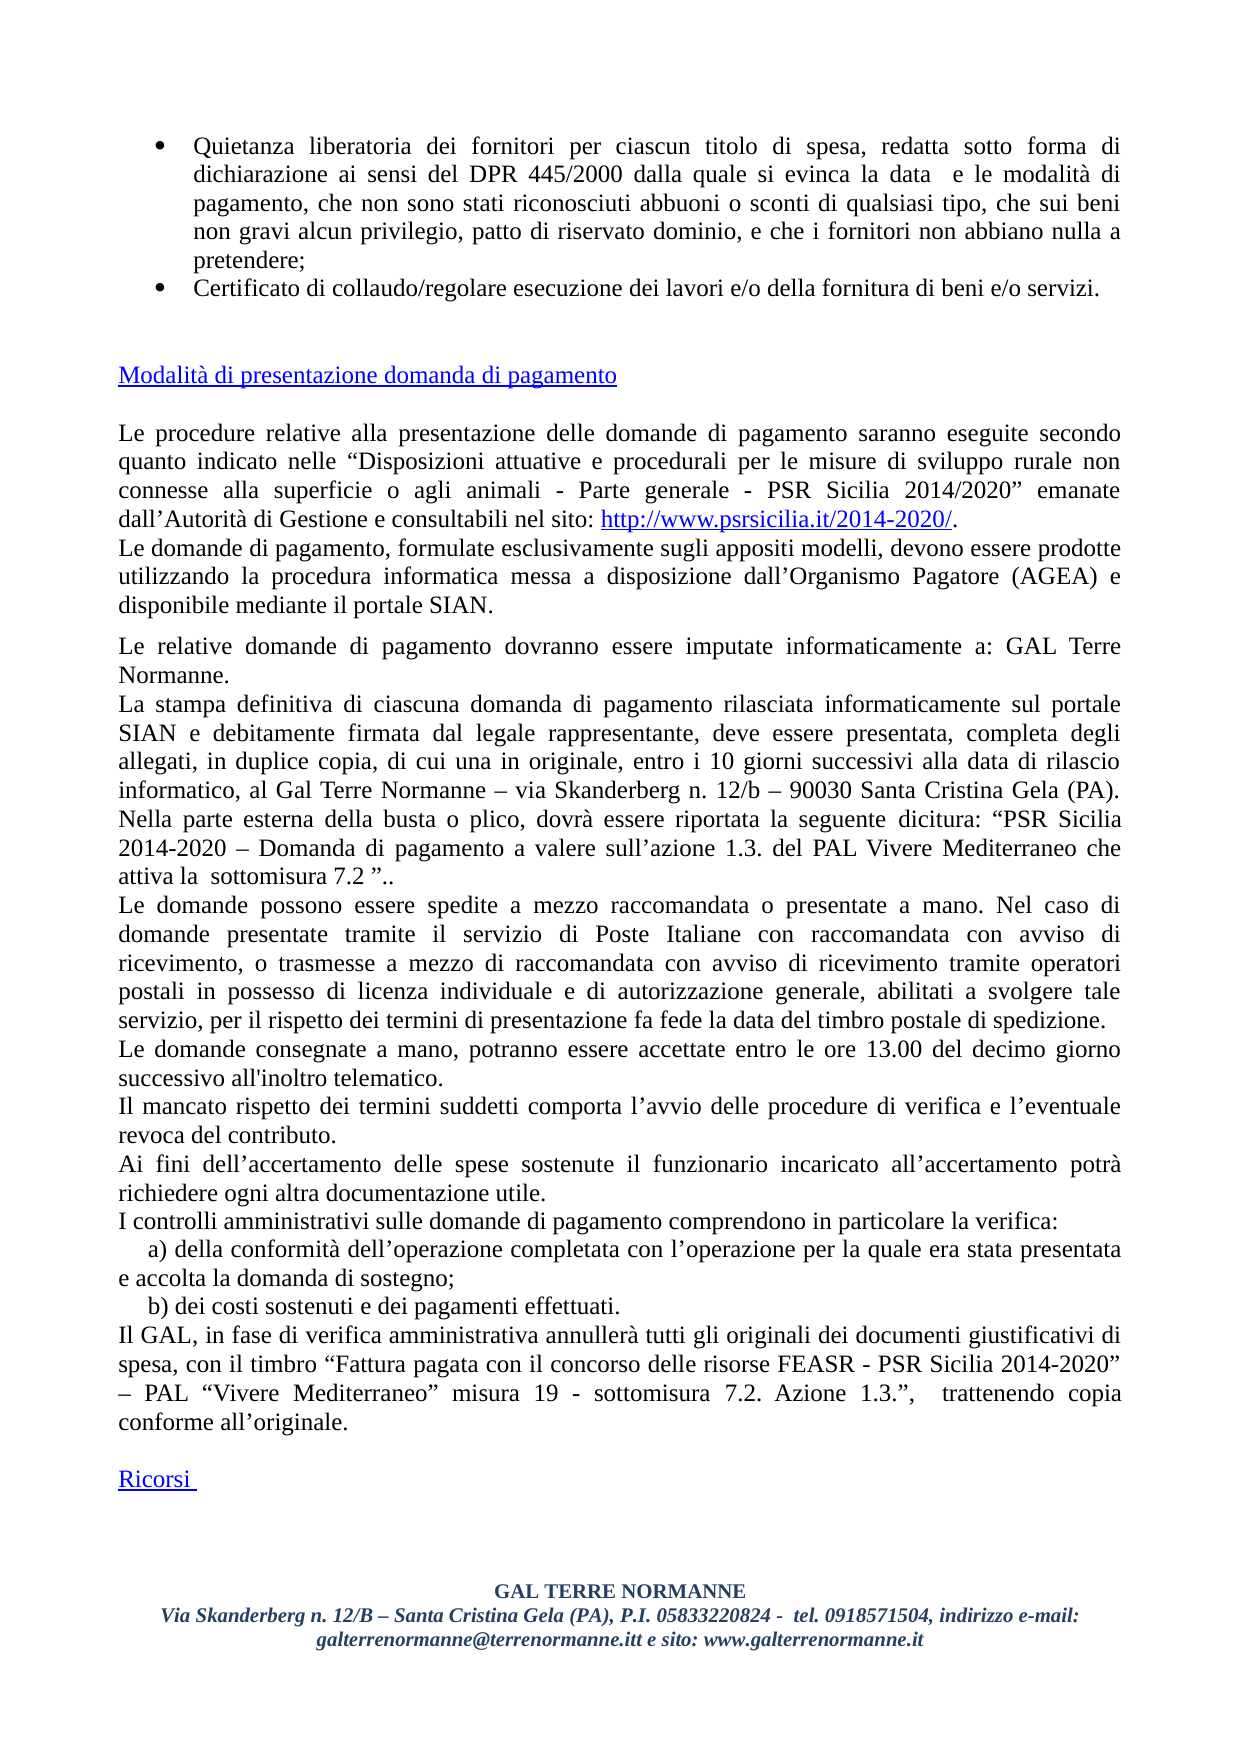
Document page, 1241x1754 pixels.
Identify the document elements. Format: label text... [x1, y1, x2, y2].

text La stampa definitiva di ciascuna domanda di pagamento rilasciata informaticamente sul portale SIAN e debitamente firmata dal legale rappresentante, deve essere presentata, completa degli allegati, in duplice copia, di cui una in originale, entro i 10 giorni successivi alla data di rilascio informatico, al Gal Terre Normanne – via Skanderberg n. 12/b – 90030 Santa Cristina Gela (PA). Nella parte esterna della busta o plico, dovrà essere riportata la seguente dicitura: “PSR Sicilia 2014-2020 – Domanda di pagamento a valere sull’azione 1.3. del PAL Vivere Mediterraneo che attiva la sottomisura 7.2 ”.. [118, 689, 1122, 890]
text Le domande di pagamento, formulate esclusivamente sugli appositi modelli, devono essere prodotte utilizzando la procedura informatica messa a disposizione dall’Organismo Pagatore (AGEA) e disponibile mediante il portale SIAN. [118, 533, 1122, 619]
text a) della conformità dell’operazione completata con l’operazione per la quale era stata presentata e accolta la domanda di sostegno; [118, 1235, 1122, 1292]
list Quietanza liberatoria dei fornitori per ciascun titolo di spesa, redatta sotto forma di dichiarazione ai sensi del DPR 445/2000 dalla quale si evinca la data e le modalità di pagamento, che non sono stati riconosciuti abbuoni o sconti di qualsiasi tipo, che sui beni non gravi alcun privilegio, patto di riservato dominio, e che i fornitori non abbiano nulla a pretendere; [156, 131, 1122, 274]
list Certificato di collaudo/regolare esecuzione dei lavori e/o della fornitura di beni e/o servizi. [156, 274, 1122, 303]
text b) dei costi sostenuti e dei pagamenti effettuati. [118, 1292, 1122, 1321]
text Ricorsi [118, 1464, 1122, 1493]
text Le domande possono essere spedite a mezzo raccomandata o presentate a mano. Nel caso di domande presentate tramite il servizio di Poste Italiane con raccomandata con avviso di ricevimento, o trasmesse a mezzo di raccomandata con avviso di ricevimento tramite operatori postali in possesso di licenza individuale e di autorizzazione generale, abilitati a svolgere tale servizio, per il rispetto dei termini di presentazione fa fede la data del timbro postale di spedizione. [118, 890, 1122, 1034]
text Le domande consegnate a mano, potranno essere accettate entro le ore 13.00 del decimo giorno successivo all'inoltro telematico. [118, 1034, 1122, 1091]
text Ai fini dell’accertamento delle spese sostenute il funzionario incaricato all’accertamento potrà richiedere ogni altra documentazione utile. [118, 1149, 1122, 1206]
text Modalità di presentazione domanda di pagamento [118, 360, 1122, 389]
text Le procedure relative alla presentazione delle domande di pagamento saranno eseguite secondo quanto indicato nelle “Disposizioni attuative e procedurali per le misure di sviluppo rurale non connesse alla superficie o agli animali - Parte generale - PSR Sicilia 2014/2020” emanate dall’Autorità di Gestione e consultabili nel sito: http://www.psrsicilia.it/2014-2020/. [118, 418, 1122, 533]
text Le relative domande di pagamento dovranno essere imputate informaticamente a: GAL Terre Normanne. [118, 631, 1122, 689]
text Il mancato rispetto dei termini suddetti comporta l’avvio delle procedure di verifica e l’eventuale revoca del contributo. [118, 1091, 1122, 1149]
text I controlli amministrativi sulle domande di pagamento comprendono in particolare la verifica: [118, 1206, 1122, 1235]
text Il GAL, in fase di verifica amministrativa annullerà tutti gli originali dei documenti giustificativi di spesa, con il timbro “Fattura pagata con il concorso delle risorse FEASR - PSR Sicilia 2014-2020” – PAL “Vivere Mediterraneo” misura 19 - sottomisura 7.2. Azione 1.3.”, trattenendo copia conforme all’originale. [118, 1321, 1122, 1436]
